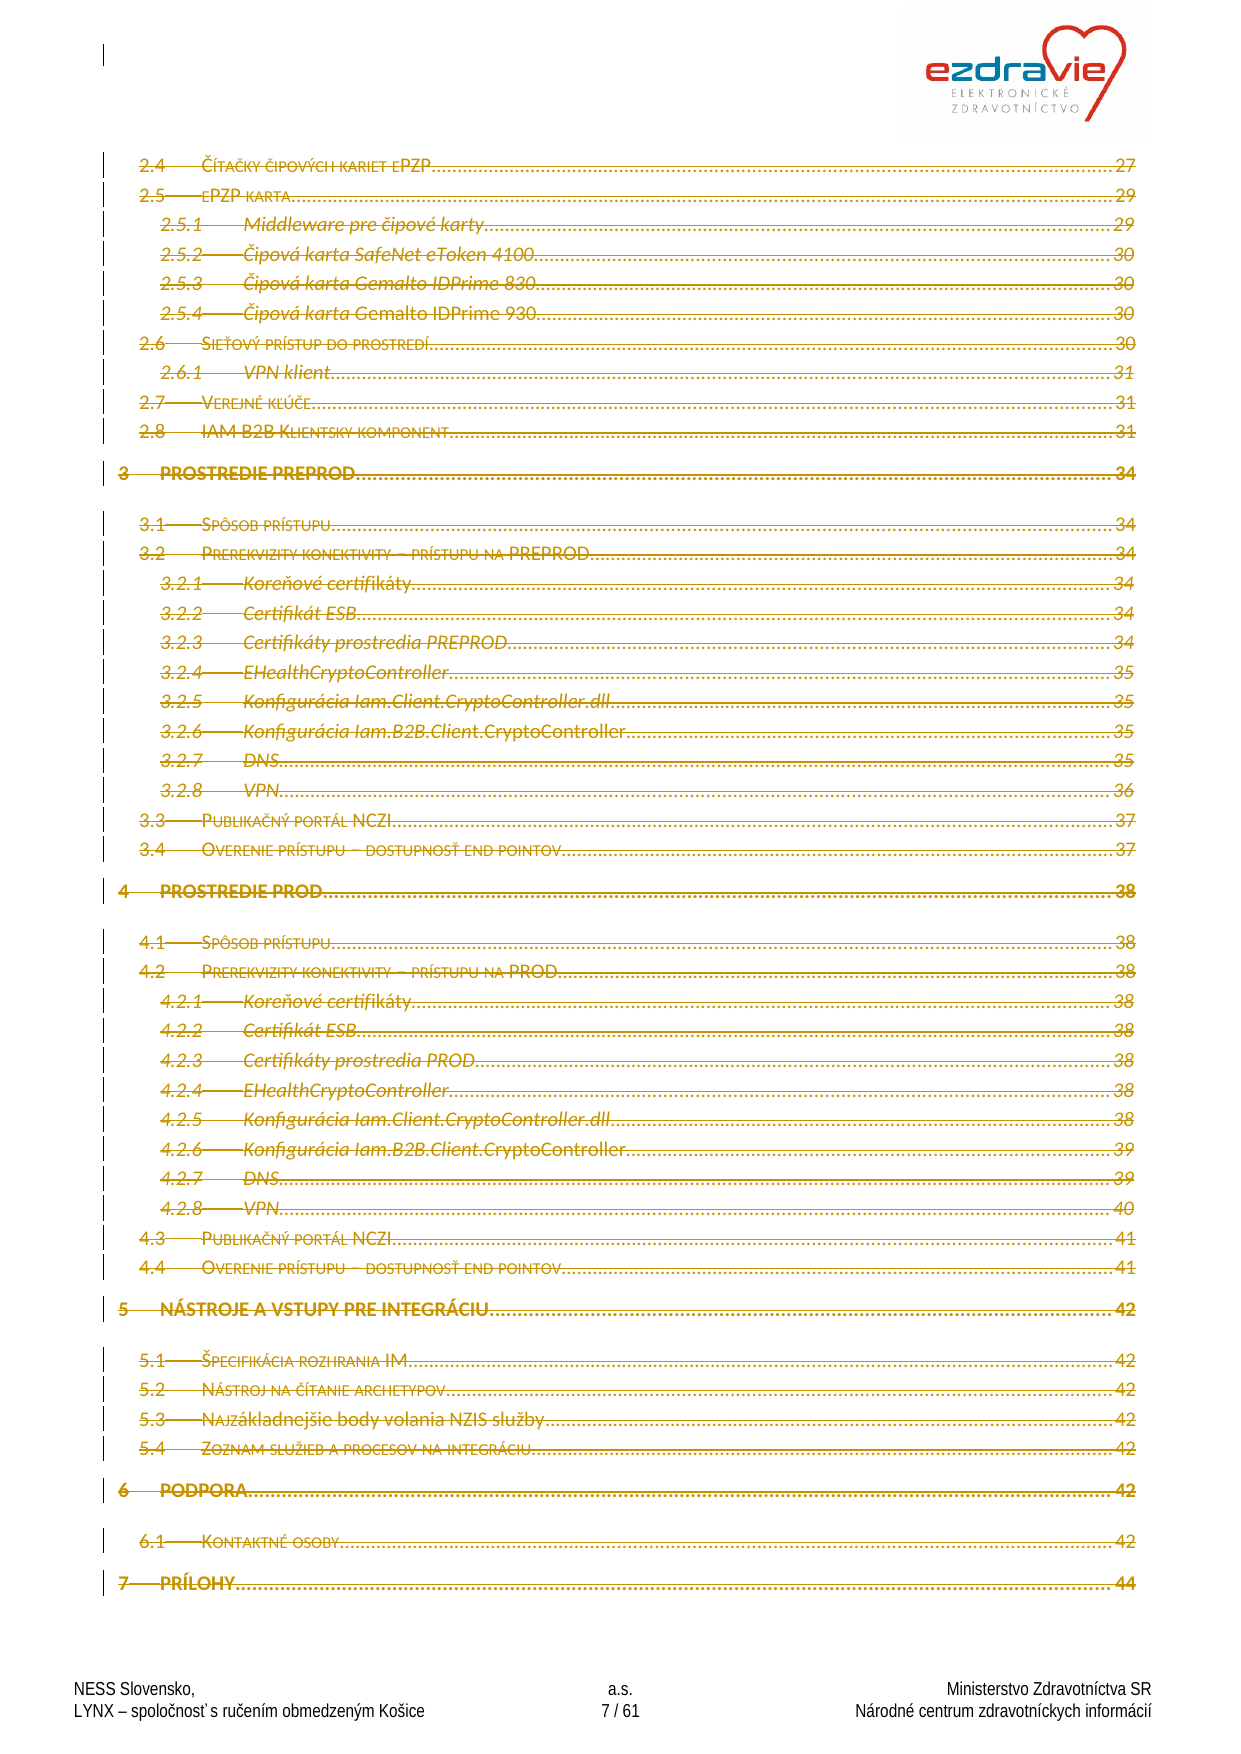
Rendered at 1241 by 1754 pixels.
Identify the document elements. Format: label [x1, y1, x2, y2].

picture [899, 3, 1152, 144]
